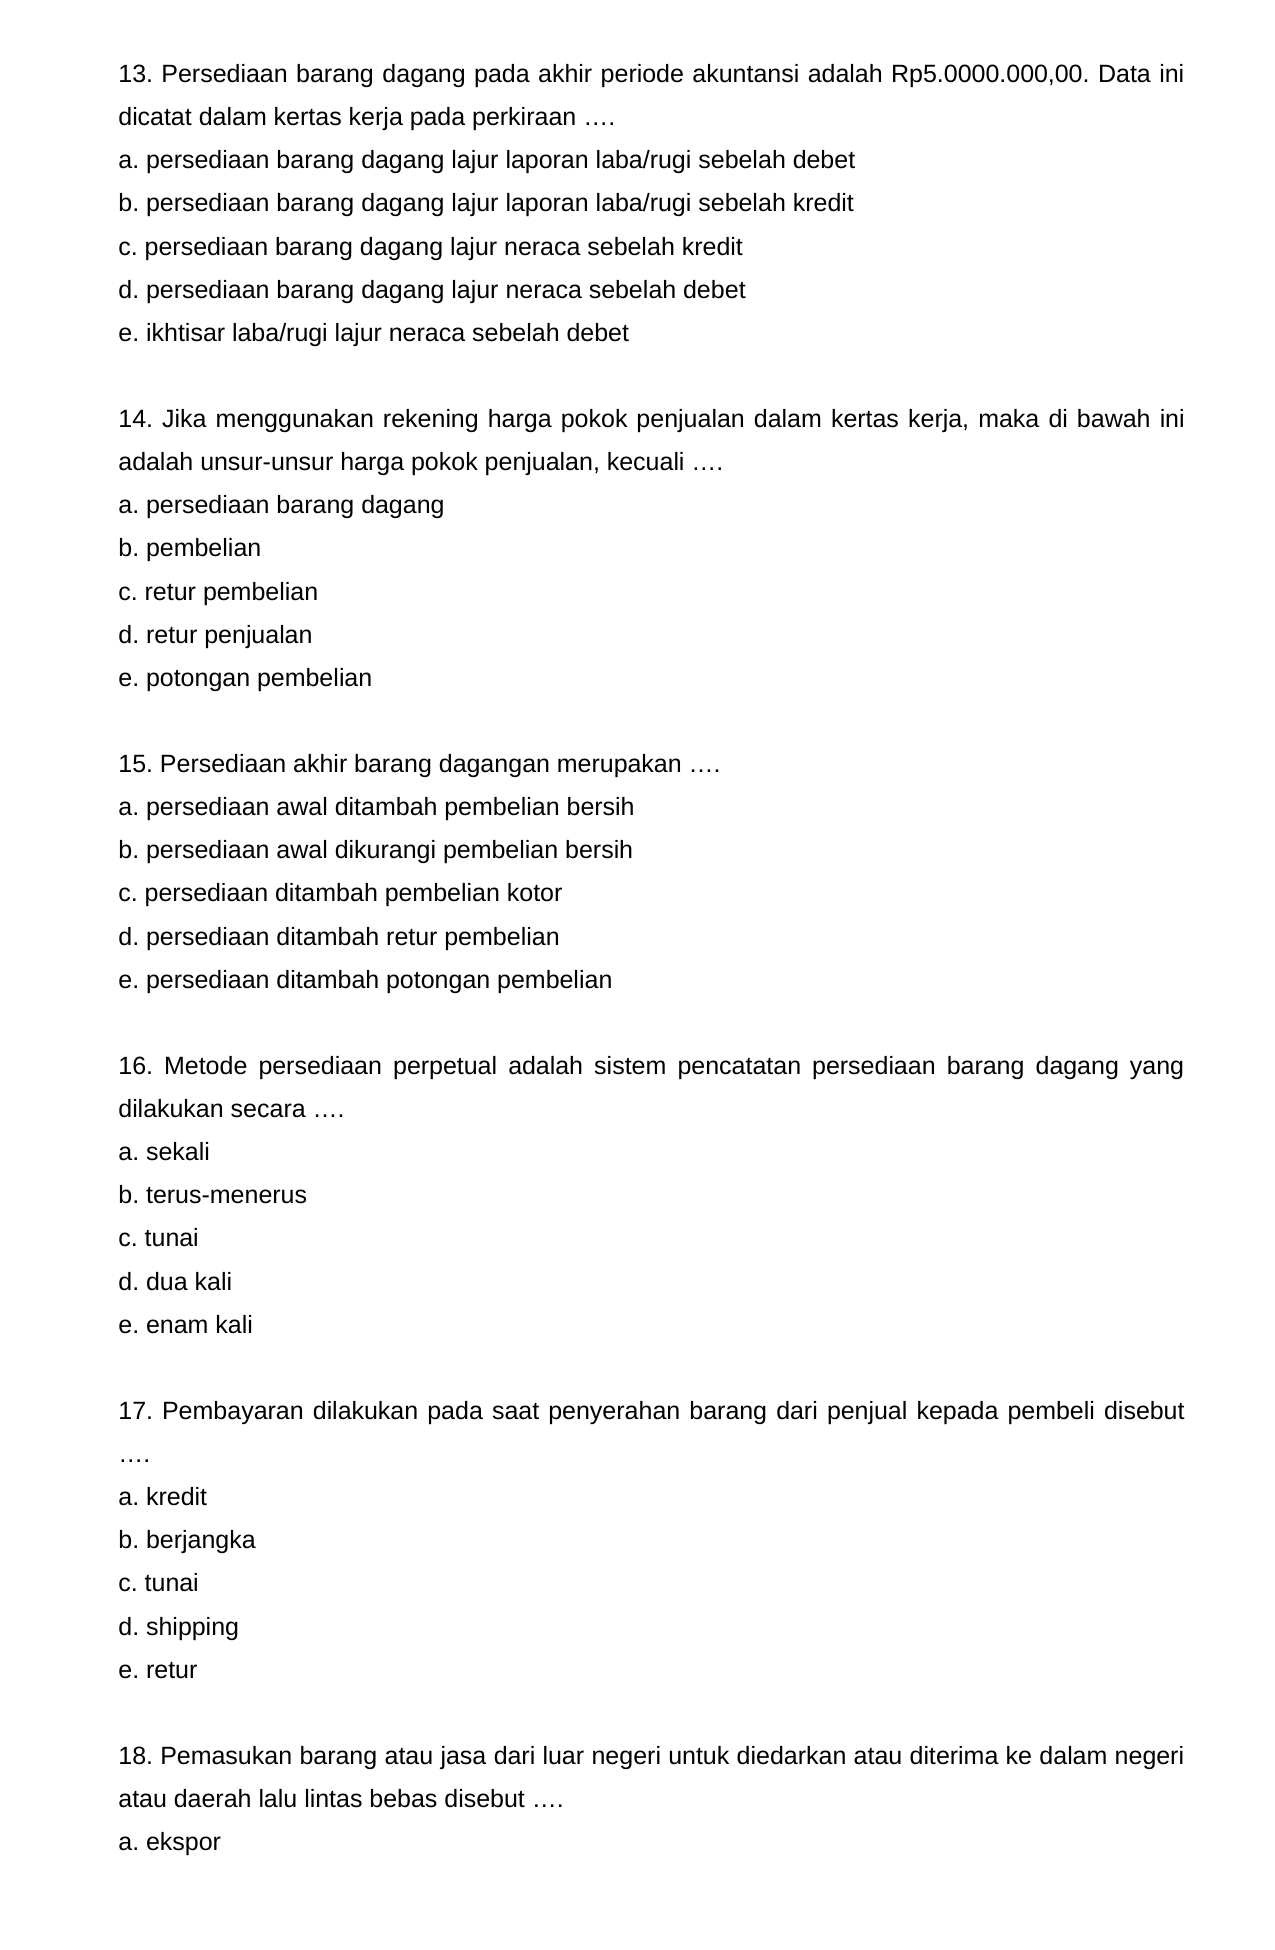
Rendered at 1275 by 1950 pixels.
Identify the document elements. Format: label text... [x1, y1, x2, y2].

text 13. Persediaan barang dagang pada akhir periode akuntansi adalah Rp5.0000.000,00. Data ini dicatat dalam kertas kerja pada perkiraan …. [118, 59, 1186, 131]
text b. pembelian [118, 533, 1186, 562]
text 14. Jika menggunakan rekening harga pokok penjualan dalam kertas kerja, maka di bawah ini adalah unsur-unsur harga pokok penjualan, kecuali …. [118, 404, 1186, 476]
text d. persediaan ditambah retur pembelian [118, 922, 1186, 950]
text d. retur penjualan [118, 620, 1186, 648]
text c. persediaan barang dagang lajur neraca sebelah kredit [118, 232, 1186, 260]
text e. retur [118, 1655, 1186, 1683]
text 17. Pembayaran dilakukan pada saat penyerahan barang dari penjual kepada pembeli disebut …. [118, 1396, 1186, 1468]
text 15. Persediaan akhir barang dagangan merupakan …. [118, 749, 1186, 778]
text b. terus-menerus [118, 1180, 1186, 1209]
text e. potongan pembelian [118, 663, 1186, 692]
text b. persediaan awal dikurangi pembelian bersih [118, 835, 1186, 864]
text d. dua kali [118, 1267, 1186, 1295]
text a. persediaan barang dagang [118, 490, 1186, 519]
text b. persediaan barang dagang lajur laporan laba/rugi sebelah kredit [118, 188, 1186, 217]
text a. kredit [118, 1482, 1186, 1511]
text c. tunai [118, 1223, 1186, 1252]
text a. ekspor [118, 1827, 1186, 1856]
text c. persediaan ditambah pembelian kotor [118, 878, 1186, 907]
text 18. Pemasukan barang atau jasa dari luar negeri untuk diedarkan atau diterima ke dalam negeri atau daerah lalu lintas bebas disebut …. [118, 1741, 1186, 1813]
text e. persediaan ditambah potongan pembelian [118, 965, 1186, 993]
text d. shipping [118, 1612, 1186, 1640]
text a. persediaan barang dagang lajur laporan laba/rugi sebelah debet [118, 145, 1186, 174]
text e. ikhtisar laba/rugi lajur neraca sebelah debet [118, 318, 1186, 347]
text d. persediaan barang dagang lajur neraca sebelah debet [118, 275, 1186, 303]
text c. retur pembelian [118, 577, 1186, 605]
text a. persediaan awal ditambah pembelian bersih [118, 792, 1186, 821]
text c. tunai [118, 1568, 1186, 1597]
text b. berjangka [118, 1525, 1186, 1554]
text 16. Metode persediaan perpetual adalah sistem pencatatan persediaan barang dagang yang dilakukan secara …. [118, 1051, 1186, 1123]
text e. enam kali [118, 1310, 1186, 1338]
text a. sekali [118, 1137, 1186, 1166]
